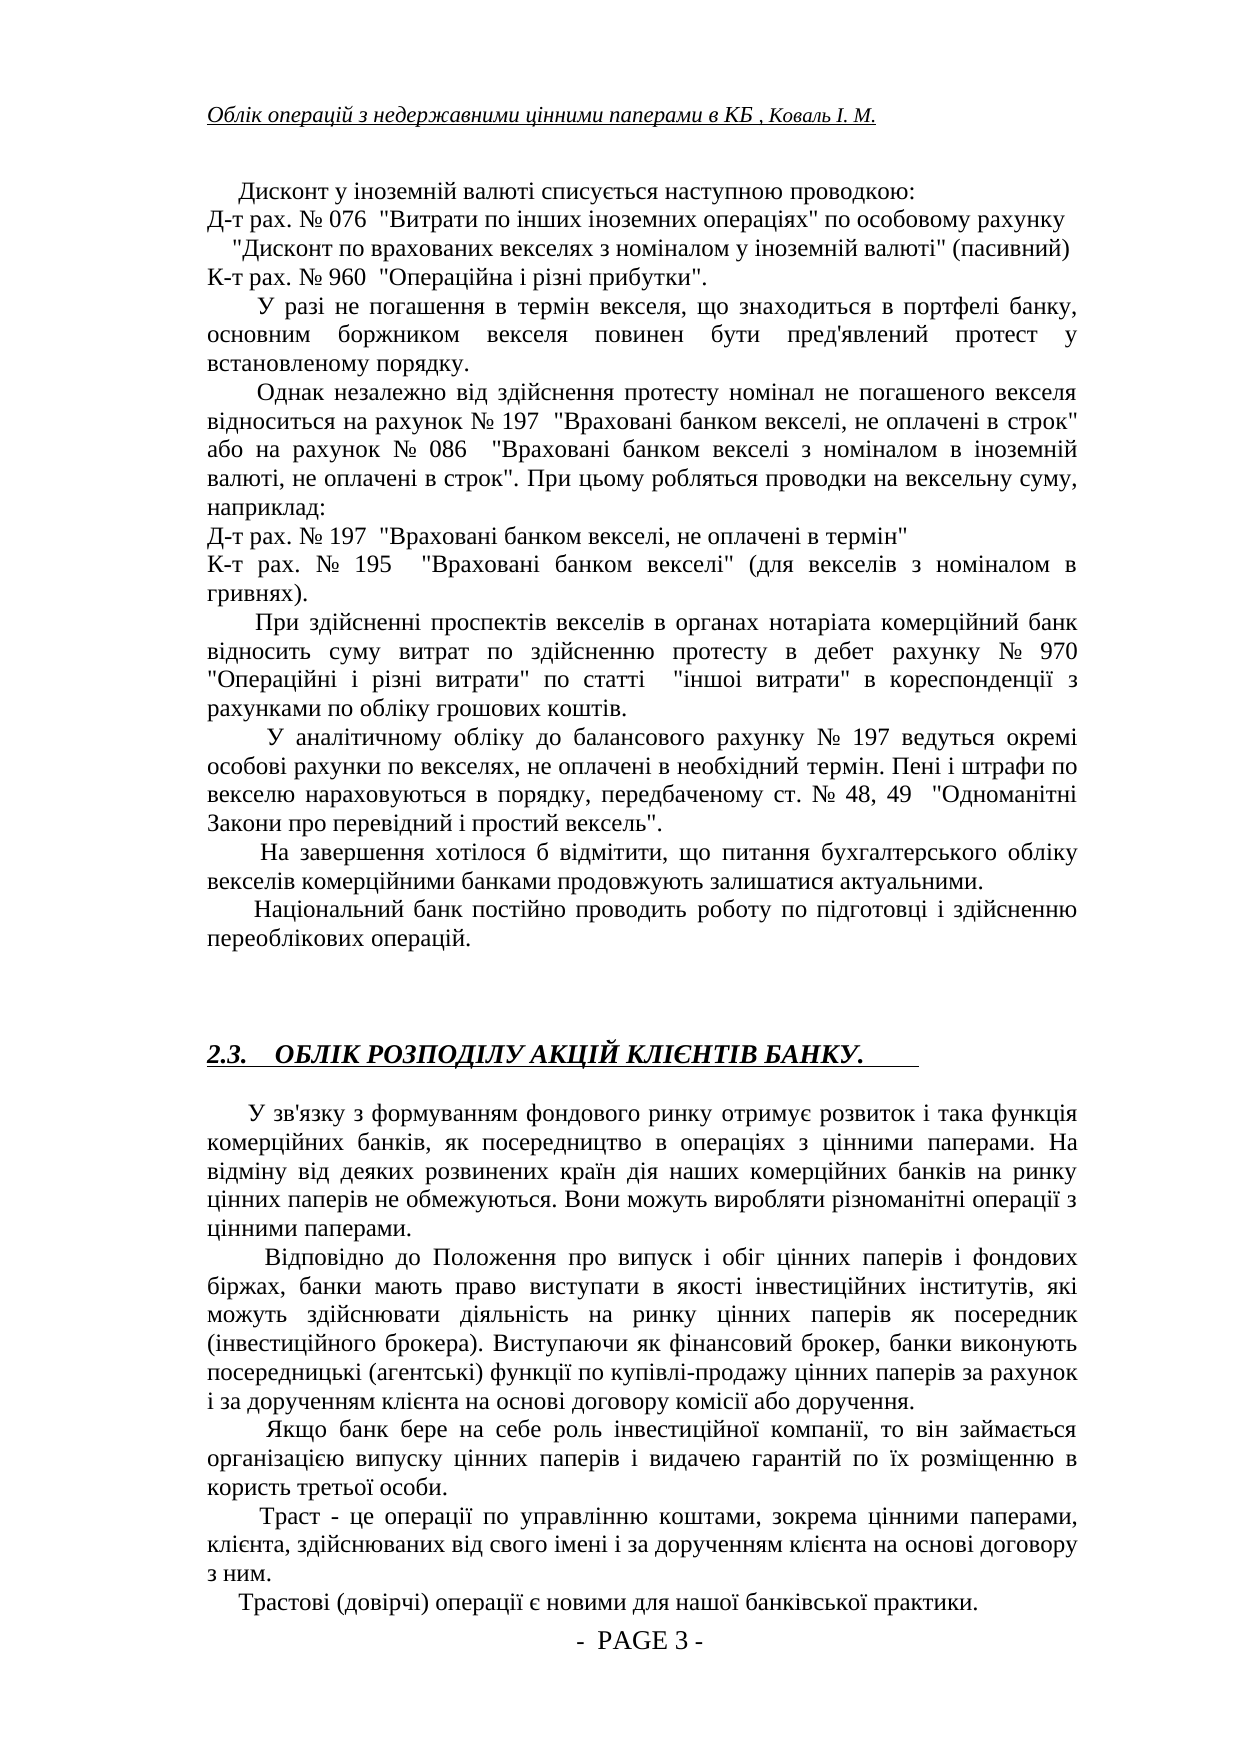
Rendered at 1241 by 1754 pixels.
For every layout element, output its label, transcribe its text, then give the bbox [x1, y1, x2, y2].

text При здійсненні проспектів векселів в органах нотаріата комерційний банк відносить суму витрат по здійсненню протесту в дебет рахунку № 970 "Операційні і різні витрати" по статті "іншоі витрати" в кореспонденції з рахунками по обліку грошових коштів. [207, 607, 1078, 722]
text Дисконт у іноземній валюті списується наступною проводкою: [207, 176, 1078, 204]
text Національний банк постійно проводить роботу по підготовці і здійсненню переоблікових операцій. [207, 894, 1078, 952]
text У зв'язку з формуванням фондового ринку отримує розвиток і така функція комерційних банків, як посередництво в операціях з цінними паперами. На відміну від деяких розвинених країн дія наших комерційних банків на ринку цінних паперів не обмежуються. Вони можуть виробляти різноманітні операції з цінними паперами. [207, 1098, 1078, 1242]
text У разі не погашення в термін векселя, що знаходиться в портфелі банку, основним боржником векселя повинен бути пред'явлений протест у встановленому порядку. [207, 291, 1078, 377]
text Траст - це операції по управлінню коштами, зокрема цінними паперами, клієнта, здійснюваних від свого імені і за дорученням клієнта на основі договору з ним. [207, 1501, 1078, 1587]
text Відповідно до Положення про випуск і обіг цінних паперів і фондових біржах, банки мають право виступати в якості інвестиційних інститутів, які можуть здійснювати діяльність на ринку цінних паперів як посередник (інвестиційного брокера). Виступаючи як фінансовий брокер, банки виконують посередницькі (агентські) функції по купівлі-продажу цінних паперів за рахунок і за дорученням клієнта на основі договору комісії або доручення. [207, 1242, 1078, 1414]
text У аналітичному обліку до балансового рахунку № 197 ведуться окремі особові рахунки по векселях, не оплачені в необхідний термін. Пені і штрафи по векселю нараховуються в порядку, передбаченому ст. № 48, 49 "Одноманітні Закони про перевідний і простий вексель". [207, 722, 1078, 837]
text 2.3. ОБЛІК РОЗПОДІЛУ АКЦІЙ КЛІЄНТІВ БАНКУ. [207, 1038, 1078, 1069]
text К-т рах. № 960 "Операційна і різні прибутки". [207, 262, 1078, 291]
text Якщо банк бере на себе роль інвестиційної компанії, то він займається організацією випуску цінних паперів і видачею гарантій по їх розміщенню в користь третьої особи. [207, 1414, 1078, 1501]
text Д-т рах. № 197 "Враховані банком векселі, не оплачені в термін" [207, 521, 1078, 549]
text На завершення хотілося б відмітити, що питання бухгалтерського обліку векселів комерційними банками продовжують залишатися актуальними. [207, 837, 1078, 894]
text "Дисконт по врахованих векселях з номіналом у іноземній валюті" (пасивний) [207, 233, 1078, 262]
text К-т рах. № 195 "Враховані банком векселі" (для векселів з номіналом в гривнях). [207, 549, 1078, 607]
text Однак незалежно від здійснення протесту номінал не погашеного векселя відноситься на рахунок № 197 "Враховані банком векселі, не оплачені в строк" або на рахунок № 086 "Враховані банком векселі з номіналом в іноземній валюті, не оплачені в строк". При цьому робляться проводки на вексельну суму, наприклад: [207, 377, 1078, 521]
text Трастові (довірчі) операції є новими для нашої банківської практики. [207, 1587, 1078, 1616]
text Д-т рах. № 076 "Витрати по інших іноземних операціях" по особовому рахунку [207, 204, 1078, 233]
